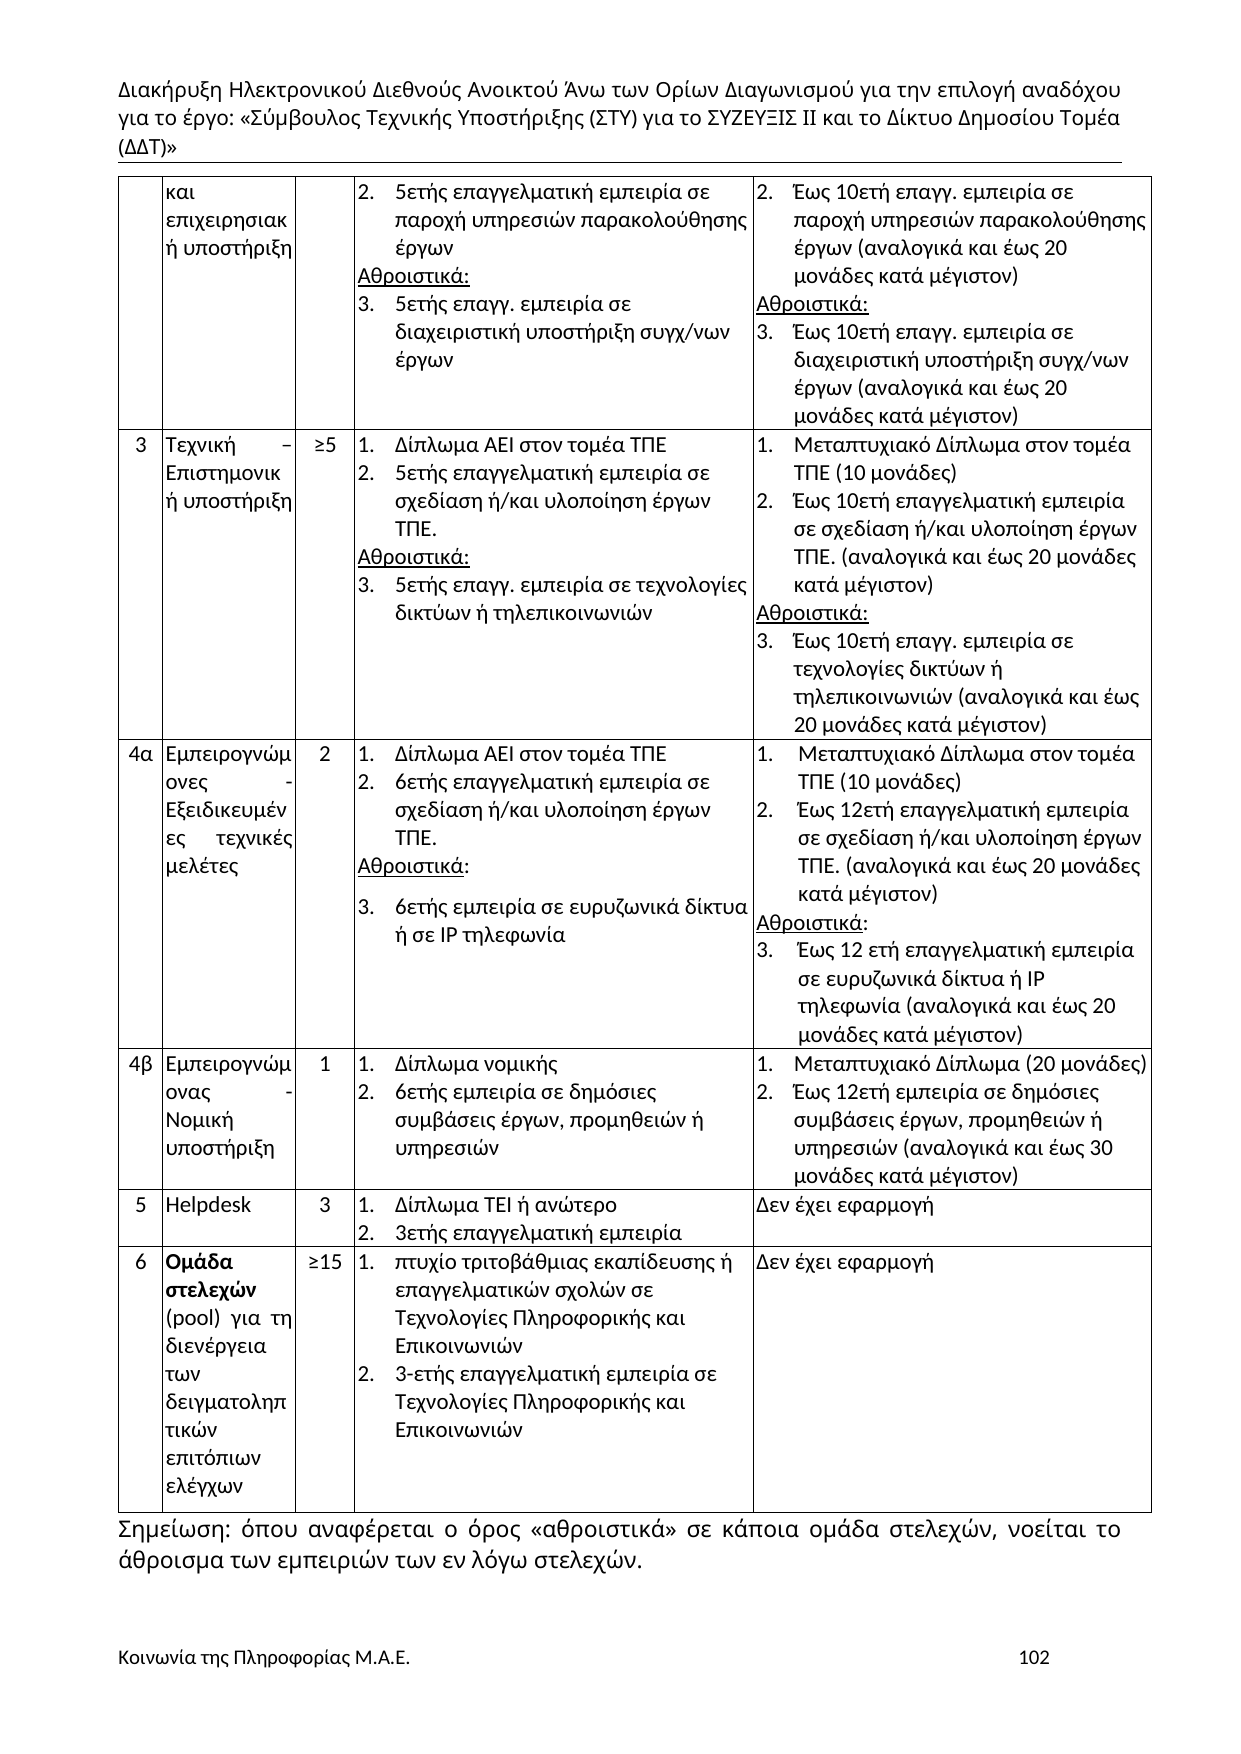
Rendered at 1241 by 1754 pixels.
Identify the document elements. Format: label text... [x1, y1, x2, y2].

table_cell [355, 177, 753, 429]
table_cell Helpdesk [163, 1190, 295, 1246]
table_cell Εμπειρογνώμονες - Εξειδικευμένες τεχνικές μελέτες [163, 740, 295, 1048]
table_cell Δίπλωμα ΑΕΙ στον τομέα ΤΠΕ 6ετής επαγγελματική εμπειρία σε σχεδίαση ή/και υλοποίηση έργων ΤΠΕ. Αθροιστικά: 6ετής εμπειρία σε ευρυζωνικά δίκτυα ή σε IP τηλεφωνία [355, 740, 753, 1048]
table_cell ≥15 [296, 1247, 354, 1512]
table_cell 4β [119, 1049, 162, 1189]
table_cell 2 [119, 177, 162, 429]
table_cell 4α [119, 740, 162, 1048]
table_cell Εμπειρογνώμονας - Νομική υποστήριξη [163, 1049, 295, 1189]
table_cell Δεν έχει εφαρμογή [754, 1247, 1151, 1512]
table_cell Δεν έχει εφαρμογή [754, 1190, 1151, 1246]
table_cell ≥5 [296, 430, 354, 738]
text Σημείωση: όπου αναφέρεται ο όρος «αθροιστικά» σε κάποια ομάδα στελεχών, νοείται το άθροισμα των εμπειριών των εν λόγω στελεχών. [118, 1513, 1122, 1575]
table_cell Δίπλωμα ΑΕΙ στον τομέα ΤΠΕ 5ετής επαγγελματική εμπειρία σε σχεδίαση ή/και υλοποίηση έργων ΤΠΕ. Αθροιστικά: 5ετής επαγγ. εμπειρία σε τεχνολογίες δικτύων ή τηλεπικοινωνιών [355, 430, 753, 738]
table_cell ≥3 [296, 177, 354, 429]
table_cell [754, 177, 1151, 429]
table_cell Μεταπτυχιακό Δίπλωμα στον τομέα ΤΠΕ (10 μονάδες) Έως 10ετή επαγγελματική εμπειρία σε σχεδίαση ή/και υλοποίηση έργων ΤΠΕ. (αναλογικά και έως 20 μονάδες κατά μέγιστον) Αθροιστικά: Έως 10ετή επαγγ. εμπειρία σε τεχνολογίες δικτύων ή τηλεπικοινωνιών (αναλογικά και έως 20 μονάδες κατά μέγιστον) [754, 430, 1151, 738]
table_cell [163, 177, 295, 429]
table_cell Μεταπτυχιακό Δίπλωμα (20 μονάδες) Έως 12ετή εμπειρία σε δημόσιες συμβάσεις έργων, προμηθειών ή υπηρεσιών (αναλογικά και έως 30 μονάδες κατά μέγιστον) [754, 1049, 1151, 1189]
table_cell πτυχίο τριτοβάθμιας εκαπίδευσης ή επαγγελματικών σχολών σε Τεχνολογίες Πληροφορικής και Επικοινωνιών 3-ετής επαγγελματική εμπειρία σε Τεχνολογίες Πληροφορικής και Επικοινωνιών [355, 1247, 753, 1512]
table_cell 2 [296, 740, 354, 1048]
table_cell 1 [296, 1049, 354, 1189]
table_cell 3 [119, 430, 162, 738]
table_cell Δίπλωμα νομικής 6ετής εμπειρία σε δημόσιες συμβάσεις έργων, προμηθειών ή υπηρεσιών [355, 1049, 753, 1189]
table_cell Ομάδα στελεχών (pool) για τη διενέργεια των δειγματοληπτικών επιτόπιων ελέγχων [163, 1247, 295, 1512]
table_cell 5 [119, 1190, 162, 1246]
table_cell Μεταπτυχιακό Δίπλωμα στον τομέα ΤΠΕ (10 μονάδες) Έως 12ετή επαγγελματική εμπειρία σε σχεδίαση ή/και υλοποίηση έργων ΤΠΕ. (αναλογικά και έως 20 μονάδες κατά μέγιστον) Αθροιστικά: Έως 12 ετή επαγγελματική εμπειρία σε ευρυζωνικά δίκτυα ή ΙΡ τηλεφωνία (αναλογικά και έως 20 μονάδες κατά μέγιστον) [754, 740, 1151, 1048]
table_cell Τεχνική – Επιστημονική υποστήριξη [163, 430, 295, 738]
table_cell Δίπλωμα ΤΕΙ ή ανώτερο 3ετής επαγγελματική εμπειρία [355, 1190, 753, 1246]
table_cell 3 [296, 1190, 354, 1246]
table_cell 6 [119, 1247, 162, 1512]
